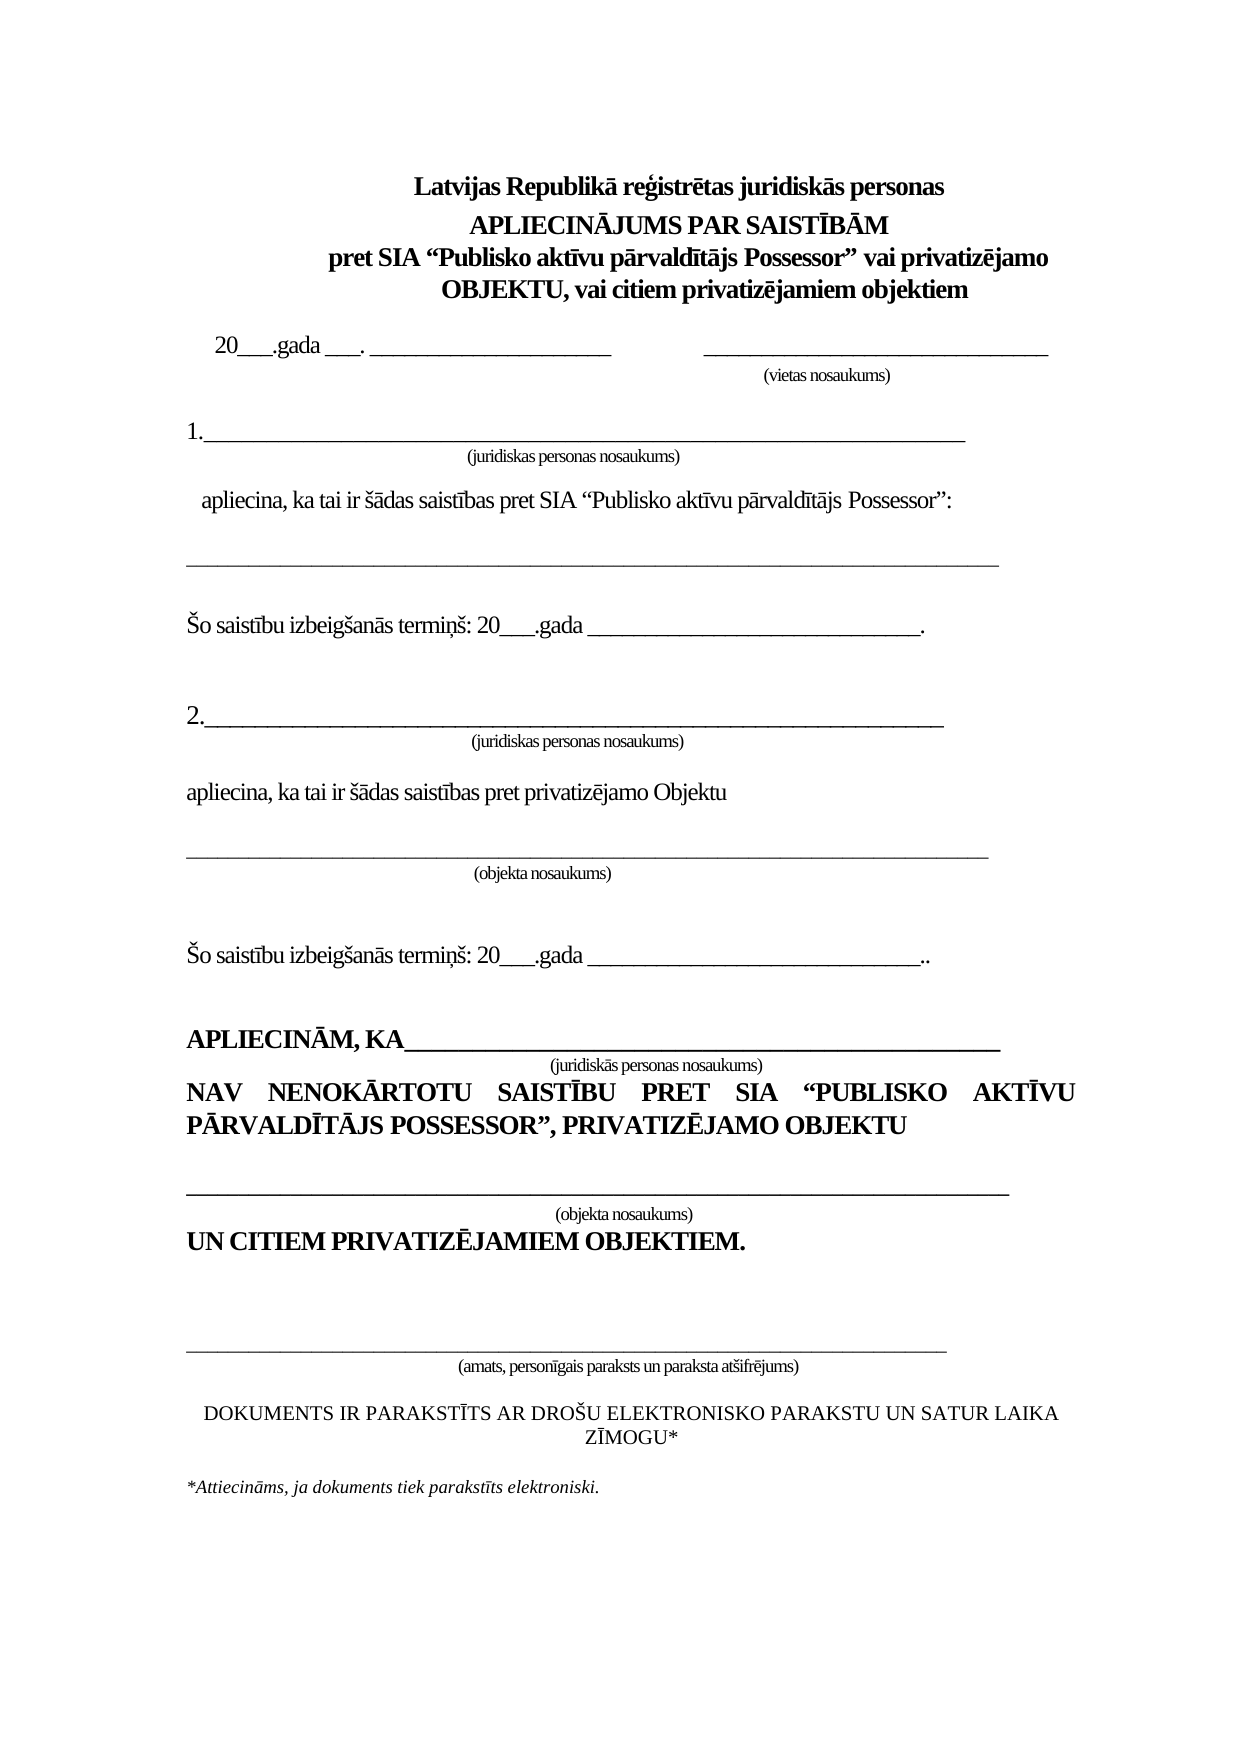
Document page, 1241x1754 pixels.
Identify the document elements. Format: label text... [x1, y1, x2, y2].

text *Attiecināms, ja dokuments tiek parakstīts elektroniski. [186, 1476, 1076, 1498]
text _____________________________________________________________________________ [186, 836, 1076, 861]
text Latvijas Republikā reģistrētas juridiskās personas [283, 170, 1076, 202]
text 2.___________________________________________________________ [186, 699, 1076, 730]
text (juridiskas personas nosaukums) [334, 730, 822, 751]
text (juridiskās personas nosaukums) [550, 1054, 1076, 1076]
text APLIECINĀJUMS PAR SAISTĪBĀM [283, 209, 1076, 241]
text _________________________________________________________________________ [186, 1331, 1076, 1355]
text 1. [186, 416, 1076, 445]
text 20___.gada ___. _____________________ ______________________________ [214, 330, 1076, 359]
text (amats, personīgais paraksts un paraksta atšifrējums) [186, 1355, 1072, 1376]
text NAV NENOKĀRTOTU SAISTĪBU PRET SIA “PUBLISKO AKTĪVU PĀRVALDĪTĀJS POSSESSOR”, PRIVATIZĒJAMO OBJEKTU [186, 1076, 1076, 1141]
text ______________________________________________________________________________ [186, 544, 1076, 569]
text (objekta nosaukums) [555, 1203, 1076, 1224]
text Šo saistību izbeigšanās termiņš: 20___.gada _____________________________.. [186, 940, 1076, 968]
text (juridiskas personas nosaukums) [186, 445, 1076, 466]
text apliecina, ka tai ir šādas saistības pret privatizējamo Objektu [186, 777, 1076, 806]
text _______________________________________________________________________________ [186, 1173, 1076, 1198]
text APLIECINĀM, KA [186, 1023, 1076, 1054]
text (vietas nosaukums) [763, 363, 1076, 385]
text Šo saistību izbeigšanās termiņš: 20___.gada _____________________________. [186, 610, 1076, 639]
text (objekta nosaukums) [474, 862, 1076, 884]
text apliecina, ka tai ir šādas saistības pret SIA “Publisko aktīvu pārvaldītājs Possessor”: [186, 466, 1076, 519]
text UN CITIEM PRIVATIZĒJAMIEM OBJEKTIEM. [186, 1225, 1076, 1256]
text pret SIA “Publisko aktīvu pārvaldītājs Possessor” vai privatizējamo OBJEKTU, vai citiem privatizējamiem objektiem [300, 241, 1076, 305]
text DOKUMENTS IR PARAKSTĪTS AR DROŠU ELEKTRONISKO PARAKSTU UN SATUR LAIKA ZĪMOGU* [186, 1401, 1076, 1449]
